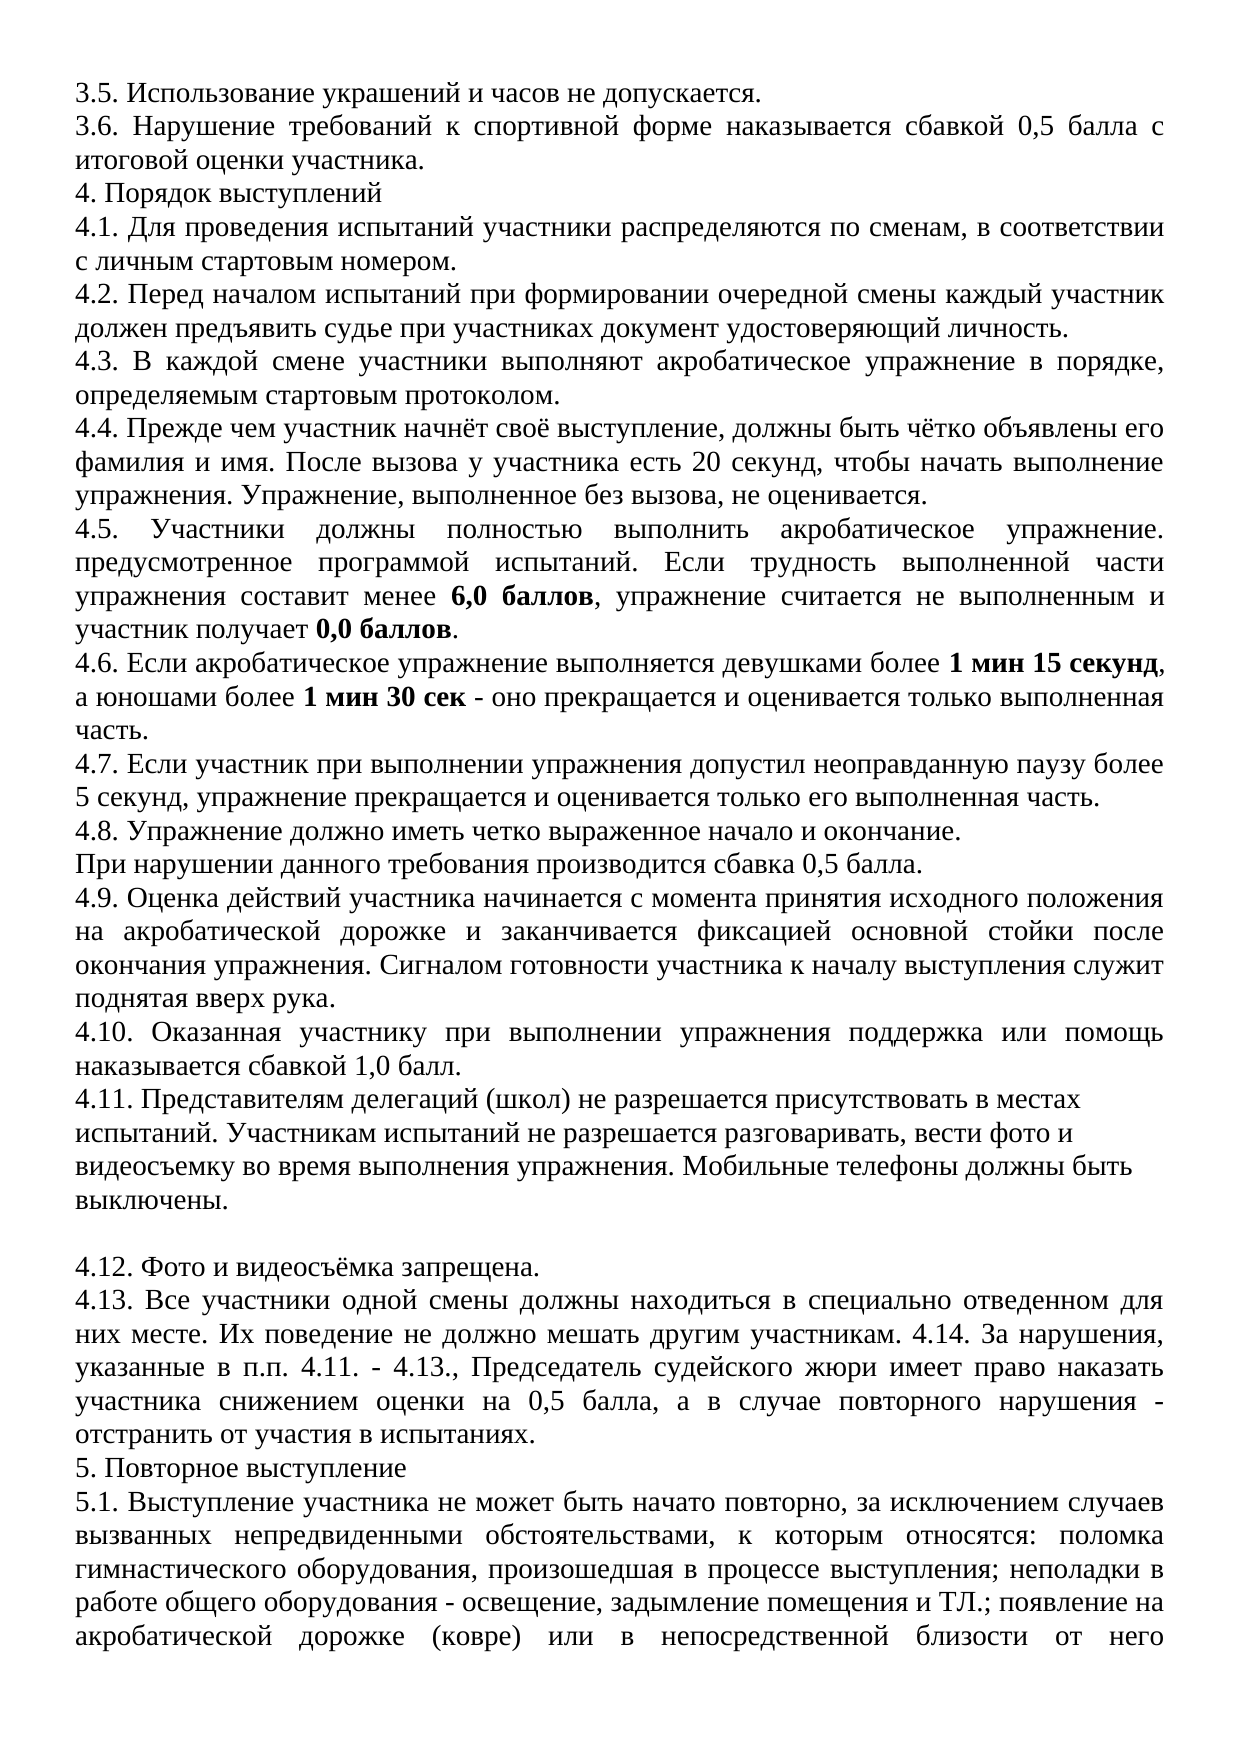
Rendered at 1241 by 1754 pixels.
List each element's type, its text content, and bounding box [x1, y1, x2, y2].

text 4.2. Перед началом испытаний при формировании очередной смены каждый участник должен предъявить судье при участниках документ удостоверяющий личность. [75, 276, 1165, 343]
text 4. Порядок выступлений [75, 176, 1165, 209]
text 4.7. Если участник при выполнении упражнения допустил неоправданную паузу более 5 секунд, упражнение прекращается и оценивается только его выполненная часть. [75, 746, 1165, 813]
text 4.3. В каждой смене участники выполняют акробатическое упражнение в порядке, определяемым стартовым протоколом. [75, 343, 1165, 410]
text 4.6. Если акробатическое упражнение выполняется девушками более 1 мин 15 секунд, а юношами более 1 мин 30 сек - оно прекращается и оценивается только выполненная часть. [75, 645, 1165, 746]
text 4.11. Представителям делегаций (школ) не разрешается присутствовать в местах испытаний. Участникам испытаний не разрешается разговаривать, вести фото и видеосъемку во время выполнения упражнения. Мобильные телефоны должны быть выключены. [75, 1081, 1165, 1215]
text 4.12. Фото и видеосъёмка запрещена. [75, 1249, 1165, 1282]
text 4.5. Участники должны полностью выполнить акробатическое упражнение. предусмотренное программой испытаний. Если трудность выполненной части упражнения составит менее 6,0 баллов, упражнение считается не выполненным и участник получает 0,0 баллов. [75, 511, 1165, 645]
text 4.4. Прежде чем участник начнёт своё выступление, должны быть чётко объявлены его фамилия и имя. После вызова у участника есть 20 секунд, чтобы начать выполнение упражнения. Упражнение, выполненное без вызова, не оценивается. [75, 410, 1165, 511]
text 4.13. Все участники одной смены должны находиться в специально отведенном для них месте. Их поведение не должно мешать другим участникам. 4.14. За нарушения, указанные в п.п. 4.11. - 4.13., Председатель судейского жюри имеет право наказать участника снижением оценки на 0,5 балла, а в случае повторного нарушения - отстранить от участия в испытаниях. [75, 1282, 1165, 1450]
text 4.9. Оценка действий участника начинается с момента принятия исходного положения на акробатической дорожке и заканчивается фиксацией основной стойки после окончания упражнения. Сигналом готовности участника к началу выступления служит поднятая вверх рука. [75, 880, 1165, 1014]
text 3.5. Использование украшений и часов не допускается. [75, 75, 1165, 108]
text 3.6. Нарушение требований к спортивной форме наказывается сбавкой 0,5 балла с итоговой оценки участника. [75, 108, 1165, 176]
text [75, 1484, 1165, 1651]
text 5. Повторное выступление [75, 1450, 1165, 1484]
text 4.10. Оказанная участнику при выполнении упражнения поддержка или помощь наказывается сбавкой 1,0 балл. [75, 1014, 1165, 1081]
text При нарушении данного требования производится сбавка 0,5 балла. [75, 846, 1165, 880]
text 4.1. Для проведения испытаний участники распределяются по сменам, в соответствии с личным стартовым номером. [75, 209, 1165, 276]
text 4.8. Упражнение должно иметь четко выраженное начало и окончание. [75, 813, 1165, 846]
